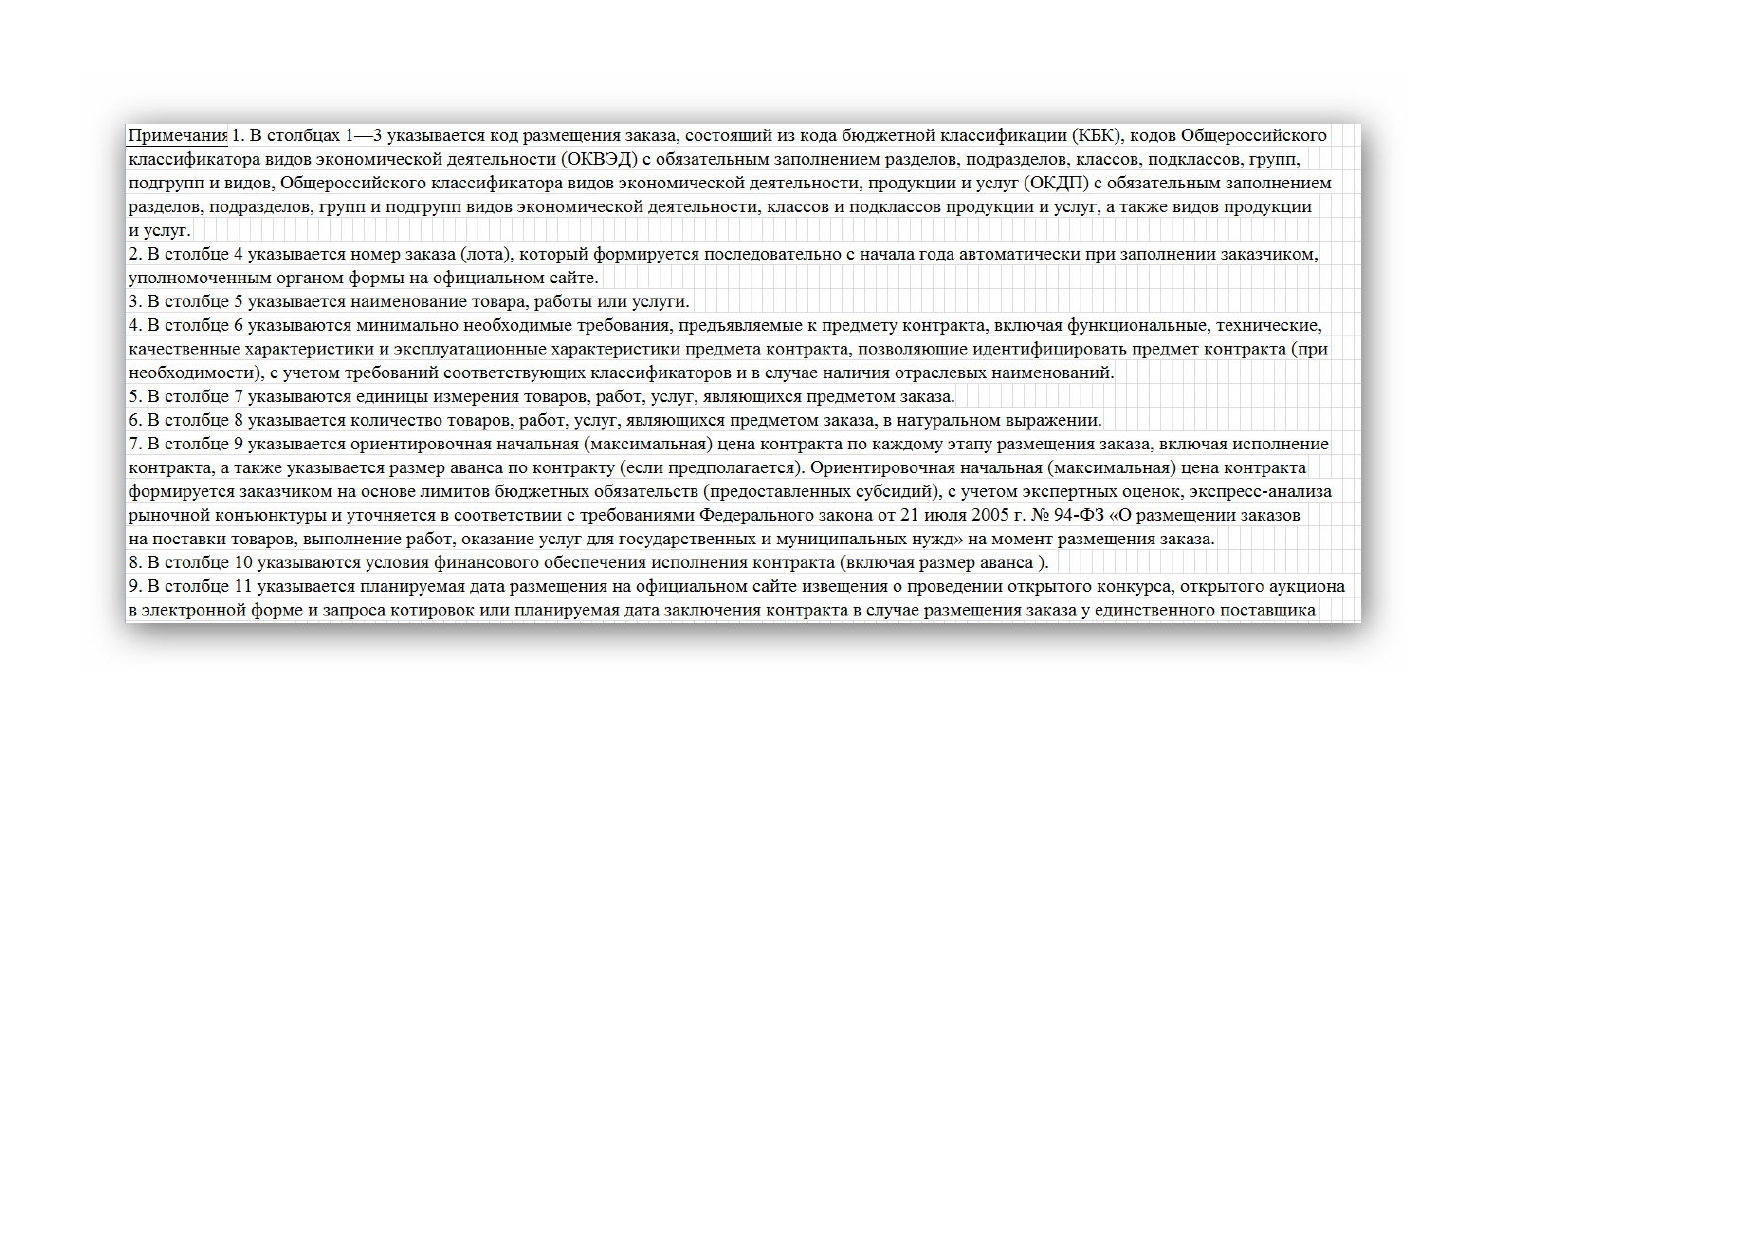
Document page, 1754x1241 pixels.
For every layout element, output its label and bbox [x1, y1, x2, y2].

picture [75, 75, 1410, 672]
